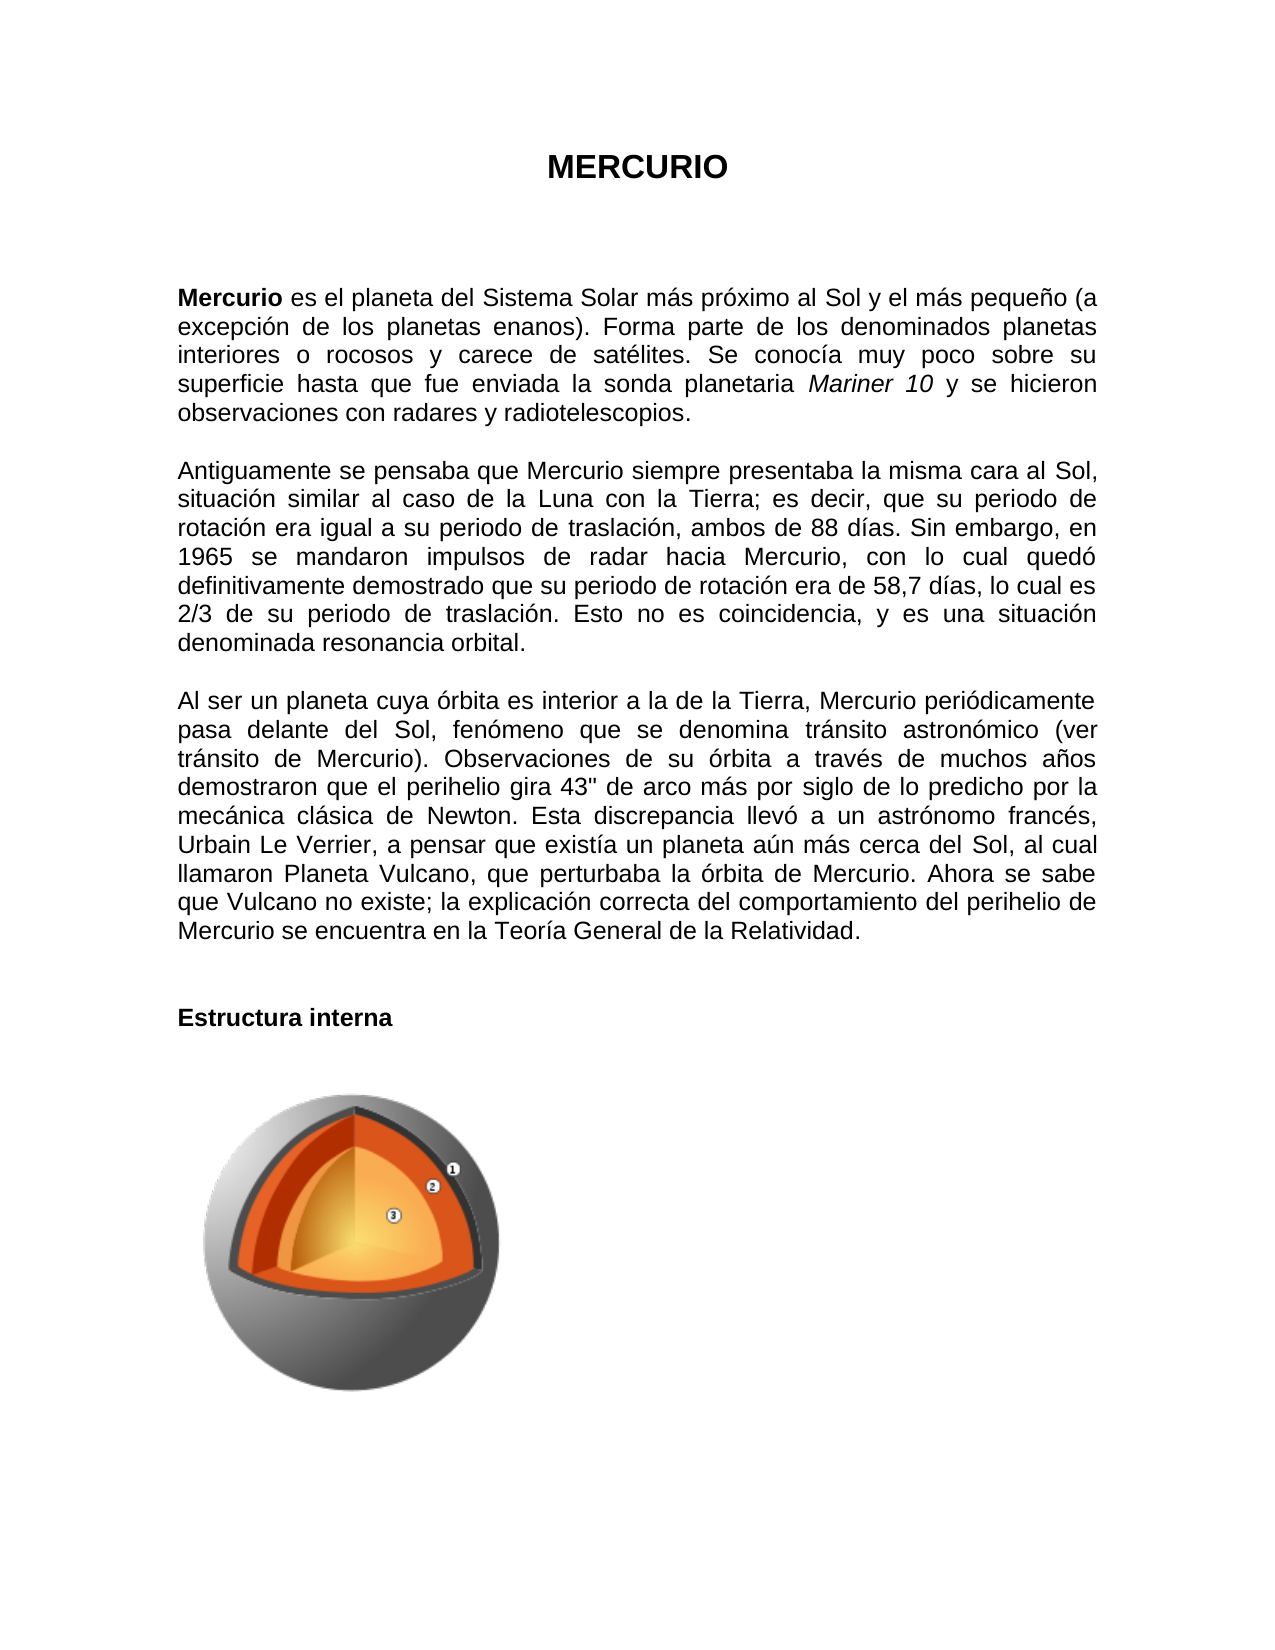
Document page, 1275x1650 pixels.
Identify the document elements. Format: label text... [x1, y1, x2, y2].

text MERCURIO [177, 148, 1098, 186]
text Estructura interna [177, 1003, 1098, 1032]
text Antiguamente se pensaba que Mercurio siempre presentaba la misma cara al Sol, situación similar al caso de la Luna con la Tierra; es decir, que su periodo de rotación era igual a su periodo de traslación, ambos de 88 días. Sin embargo, en 1965 se mandaron impulsos de radar hacia Mercurio, con lo cual quedó definitivamente demostrado que su periodo de rotación era de 58,7 días, lo cual es 2/3 de su periodo de traslación. Esto no es coincidencia, y es una situación denominada resonancia orbital. [177, 456, 1098, 657]
text Mercurio es el planeta del Sistema Solar más próximo al Sol y el más pequeño (a excepción de los planetas enanos). Forma parte de los denominados planetas interiores o rocosos y carece de satélites. Se conocía muy poco sobre su superficie hasta que fue enviada la sonda planetaria Mariner 10 y se hicieron observaciones con radares y radiotelescopios. [177, 283, 1098, 427]
text Al ser un planeta cuya órbita es interior a la de la Tierra, Mercurio periódicamente pasa delante del Sol, fenómeno que se denomina tránsito astronómico (ver tránsito de Mercurio). Observaciones de su órbita a través de muchos años demostraron que el perihelio gira 43" de arco más por siglo de lo predicho por la mecánica clásica de Newton. Esta discrepancia llevó a un astrónomo francés, Urbain Le Verrier, a pensar que existía un planeta aún más cerca del Sol, al cual llamaron Planeta Vulcano, que perturbaba la órbita de Mercurio. Ahora se sabe que Vulcano no existe; la explicación correcta del comportamiento del perihelio de Mercurio se encuentra en la Teoría General de la Relatividad. [177, 686, 1098, 945]
picture [177, 1061, 520, 1420]
